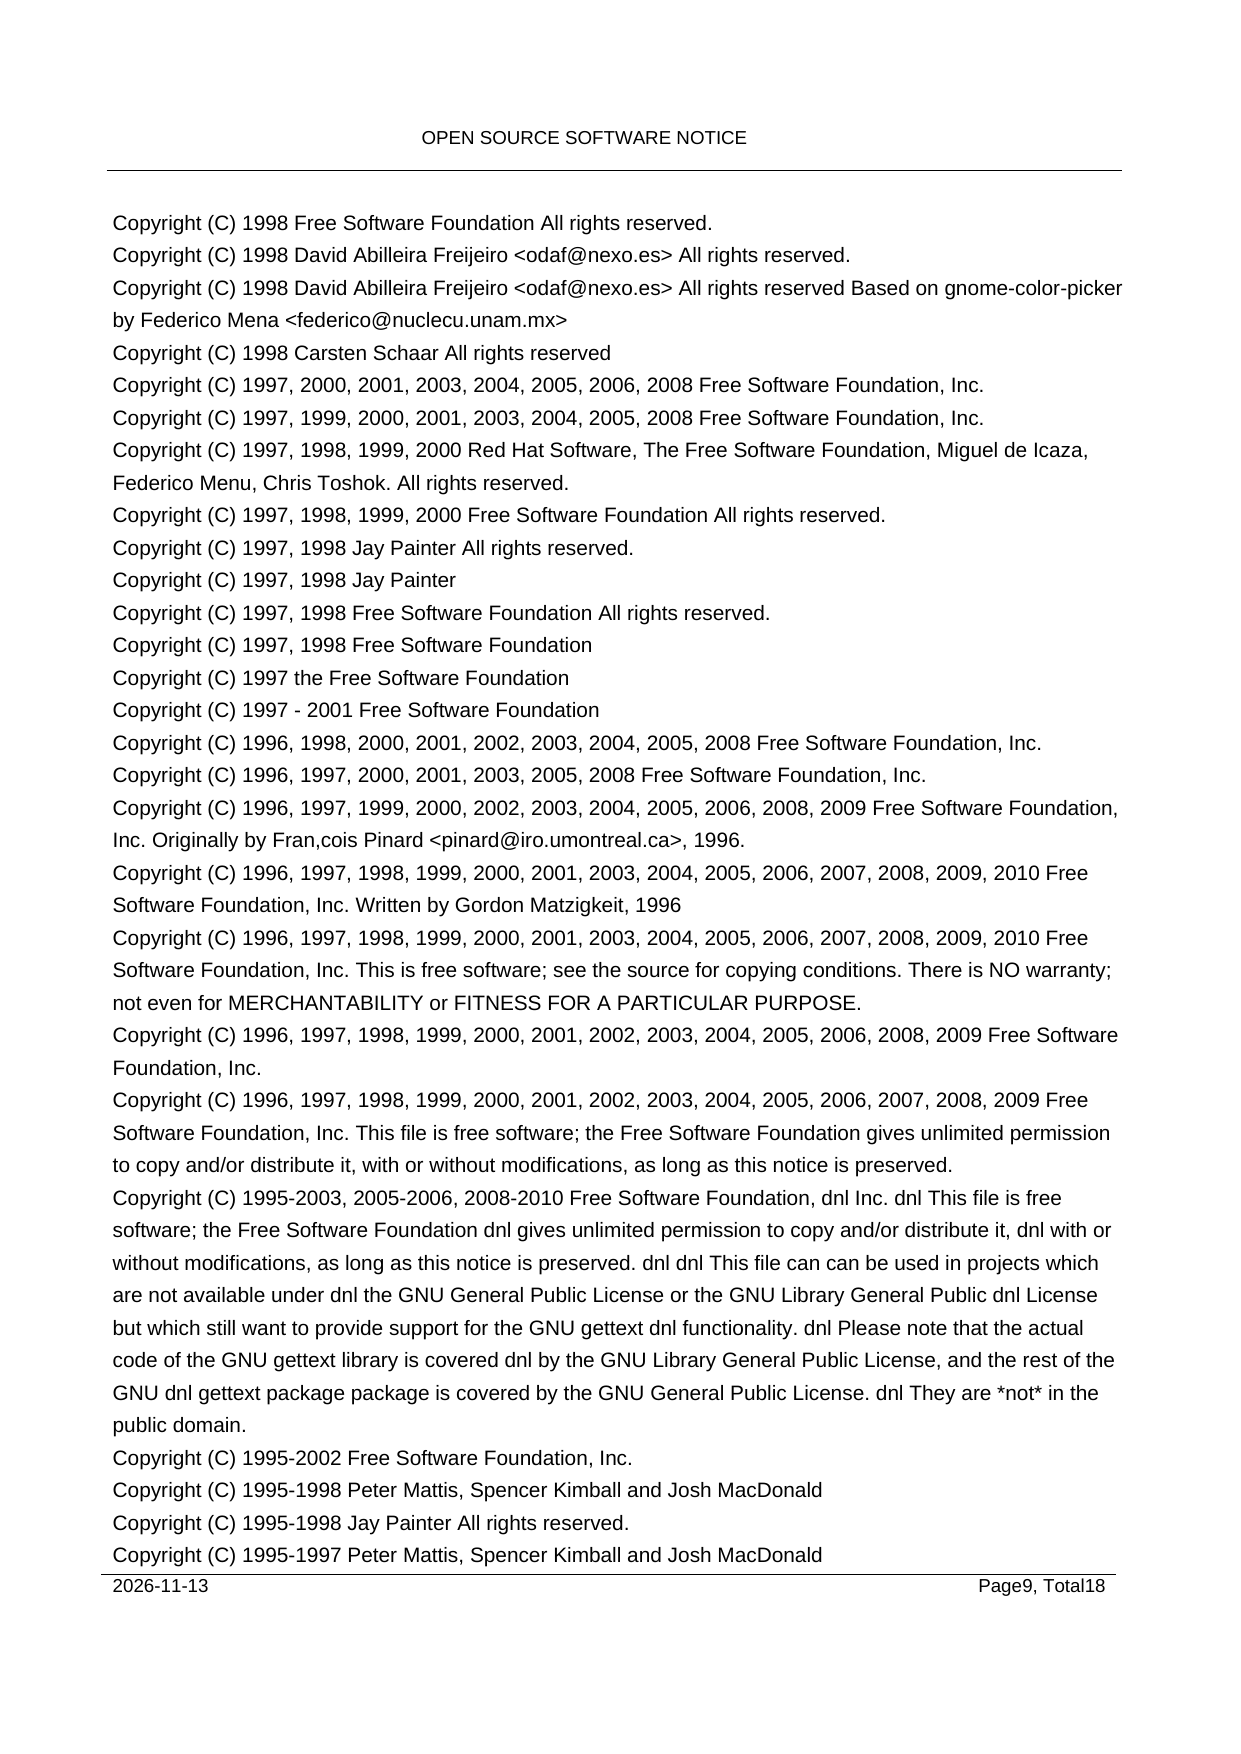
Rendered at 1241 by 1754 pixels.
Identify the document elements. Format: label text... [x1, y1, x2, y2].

text Copyright (C) 1998 Carsten Schaar All rights reserved [112, 336, 1128, 369]
text Copyright (C) 1995-2003, 2005-2006, 2008-2010 Free Software Foundation, dnl Inc. dnl This file is free software; the Free Software Foundation dnl gives unlimited permission to copy and/or distribute it, dnl with or without modifications, as long as this notice is preserved. dnl dnl This file can can be used in projects which are not available under dnl the GNU General Public License or the GNU Library General Public dnl License but which still want to provide support for the GNU gettext dnl functionality. dnl Please note that the actual code of the GNU gettext library is covered dnl by the GNU Library General Public License, and the rest of the GNU dnl gettext package package is covered by the GNU General Public License. dnl They are *not* in the public domain. [112, 1181, 1128, 1441]
text Copyright (C) 1998 Free Software Foundation All rights reserved. [112, 206, 1128, 239]
text Copyright (C) 1998 David Abilleira Freijeiro <odaf@nexo.es> All rights reserved. [112, 239, 1128, 271]
text Copyright (C) 1996, 1997, 1998, 1999, 2000, 2001, 2002, 2003, 2004, 2005, 2006, 2008, 2009 Free Software Foundation, Inc. [112, 1019, 1128, 1084]
text Copyright (C) 1997, 1998 Free Software Foundation [112, 629, 1128, 661]
text Copyright (C) 1996, 1997, 2000, 2001, 2003, 2005, 2008 Free Software Foundation, Inc. [112, 759, 1128, 791]
text Copyright (C) 1997, 1998, 1999, 2000 Free Software Foundation All rights reserved. [112, 499, 1128, 531]
text Copyright (C) 1995-1998 Peter Mattis, Spencer Kimball and Josh MacDonald [112, 1474, 1128, 1506]
text Copyright (C) 1997, 1998 Jay Painter [112, 564, 1128, 596]
text Copyright (C) 1996, 1997, 1998, 1999, 2000, 2001, 2003, 2004, 2005, 2006, 2007, 2008, 2009, 2010 Free Software Foundation, Inc. Written by Gordon Matzigkeit, 1996 [112, 856, 1128, 921]
text Copyright (C) 1997, 1998 Jay Painter All rights reserved. [112, 531, 1128, 564]
text Copyright (C) 1995-1998 Jay Painter All rights reserved. [112, 1506, 1128, 1539]
text Copyright (C) 1997, 2000, 2001, 2003, 2004, 2005, 2006, 2008 Free Software Foundation, Inc. [112, 369, 1128, 401]
text Copyright (C) 1995-1997 Peter Mattis, Spencer Kimball and Josh MacDonald [112, 1539, 1128, 1571]
text Copyright (C) 1996, 1997, 1999, 2000, 2002, 2003, 2004, 2005, 2006, 2008, 2009 Free Software Foundation, Inc. Originally by Fran,cois Pinard <pinard@iro.umontreal.ca>, 1996. [112, 791, 1128, 856]
text Copyright (C) 1997, 1999, 2000, 2001, 2003, 2004, 2005, 2008 Free Software Foundation, Inc. [112, 401, 1128, 434]
text Copyright (C) 1998 David Abilleira Freijeiro <odaf@nexo.es> All rights reserved Based on gnome-color-picker by Federico Mena <federico@nuclecu.unam.mx> [112, 271, 1128, 336]
text Copyright (C) 1997 the Free Software Foundation [112, 661, 1128, 694]
text Copyright (C) 1997 - 2001 Free Software Foundation [112, 694, 1128, 726]
text Copyright (C) 1996, 1997, 1998, 1999, 2000, 2001, 2003, 2004, 2005, 2006, 2007, 2008, 2009, 2010 Free Software Foundation, Inc. This is free software; see the source for copying conditions. There is NO warranty; not even for MERCHANTABILITY or FITNESS FOR A PARTICULAR PURPOSE. [112, 921, 1128, 1019]
text Copyright (C) 1997, 1998, 1999, 2000 Red Hat Software, The Free Software Foundation, Miguel de Icaza, Federico Menu, Chris Toshok. All rights reserved. [112, 434, 1128, 499]
text Copyright (C) 1995-2002 Free Software Foundation, Inc. [112, 1441, 1128, 1474]
text Copyright (C) 1996, 1998, 2000, 2001, 2002, 2003, 2004, 2005, 2008 Free Software Foundation, Inc. [112, 726, 1128, 759]
text Copyright (C) 1996, 1997, 1998, 1999, 2000, 2001, 2002, 2003, 2004, 2005, 2006, 2007, 2008, 2009 Free Software Foundation, Inc. This file is free software; the Free Software Foundation gives unlimited permission to copy and/or distribute it, with or without modifications, as long as this notice is preserved. [112, 1084, 1128, 1181]
text Copyright (C) 1997, 1998 Free Software Foundation All rights reserved. [112, 596, 1128, 629]
